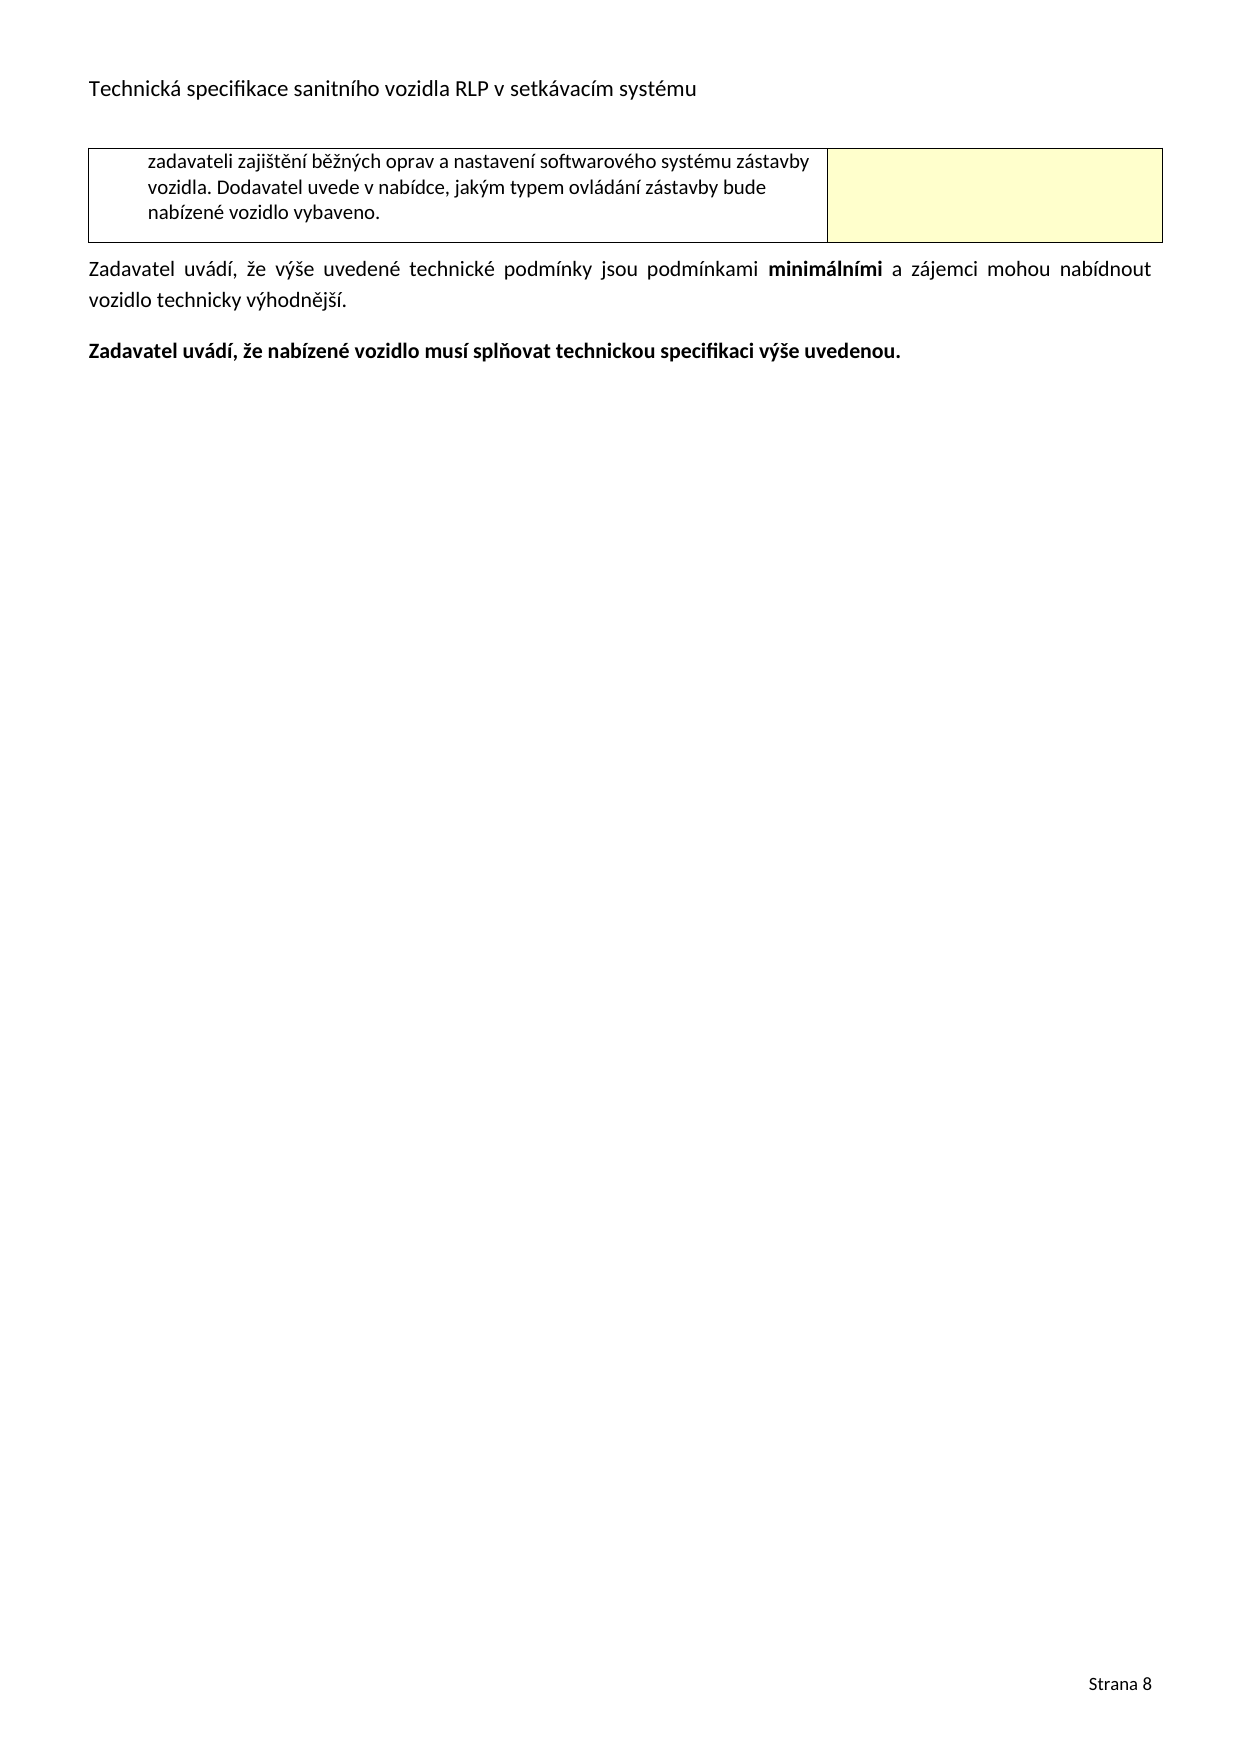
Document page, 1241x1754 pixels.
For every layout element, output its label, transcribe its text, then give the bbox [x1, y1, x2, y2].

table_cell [89, 149, 827, 242]
text Zadavatel uvádí, že výše uvedené technické podmínky jsou podmínkami minimálními a zájemci mohou nabídnout vozidlo technicky výhodnější. [89, 255, 1152, 312]
text Zadavatel uvádí, že nabízené vozidlo musí splňovat technickou specifikaci výše uvedenou. [89, 337, 1152, 364]
table_cell [828, 149, 1162, 242]
